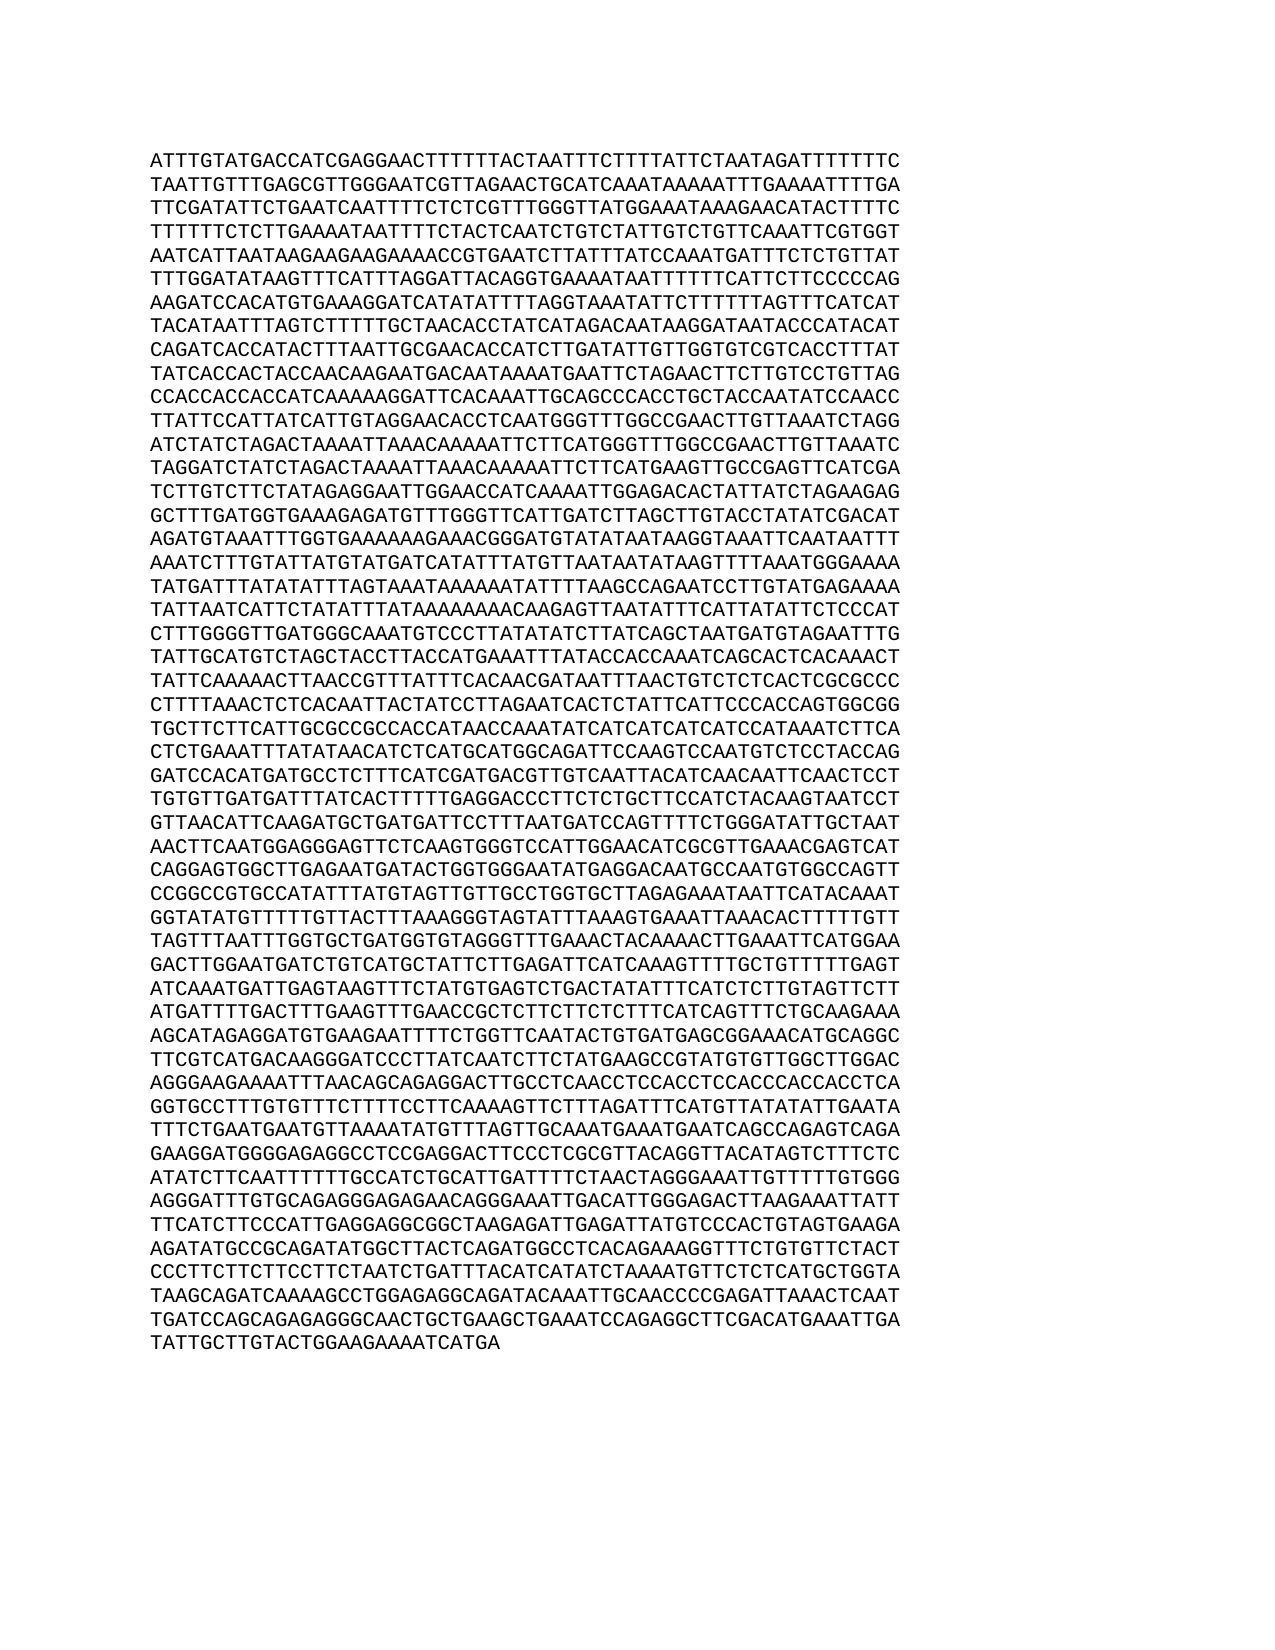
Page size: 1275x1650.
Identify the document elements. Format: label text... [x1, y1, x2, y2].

text TATTGCTTGTACTGGAAGAAAATCATGA [150, 1332, 1125, 1356]
text TAGTTTAATTTGGTGCTGATGGTGTAGGGTTTGAAACTACAAAACTTGAAATTCATGGAA [150, 930, 1125, 954]
text AAATCTTTGTATTATGTATGATCATATTTATGTTAATAATATAAGTTTTAAATGGGAAAA [150, 552, 1125, 576]
text ATATCTTCAATTTTTTGCCATCTGCATTGATTTTCTAACTAGGGAAATTGTTTTTGTGGG [150, 1167, 1125, 1190]
text CTTTGGGGTTGATGGGCAAATGTCCCTTATATATCTTATCAGCTAATGATGTAGAATTTG [150, 623, 1125, 647]
text CCACCACCACCATCAAAAAGGATTCACAAATTGCAGCCCACCTGCTACCAATATCCAACC [150, 386, 1125, 410]
text TTTCTGAATGAATGTTAAAATATGTTTAGTTGCAAATGAAATGAATCAGCCAGAGTCAGA [150, 1119, 1125, 1143]
text AACTTCAATGGAGGGAGTTCTCAAGTGGGTCCATTGGAACATCGCGTTGAAACGAGTCAT [150, 836, 1125, 859]
text GGTGCCTTTGTGTTTCTTTTCCTTCAAAAGTTCTTTAGATTTCATGTTATATATTGAATA [150, 1096, 1125, 1119]
text AATCATTAATAAGAAGAAGAAAACCGTGAATCTTATTTATCCAAATGATTTCTCTGTTAT [150, 244, 1125, 268]
text TAATTGTTTGAGCGTTGGGAATCGTTAGAACTGCATCAAATAAAAATTTGAAAATTTTGA [150, 174, 1125, 197]
text AGATATGCCGCAGATATGGCTTACTCAGATGGCCTCACAGAAAGGTTTCTGTGTTCTACT [150, 1238, 1125, 1261]
text AGGGAAGAAAATTTAACAGCAGAGGACTTGCCTCAACCTCCACCTCCACCCACCACCTCA [150, 1072, 1125, 1096]
text TGCTTCTTCATTGCGCCGCCACCATAACCAAATATCATCATCATCATCCATAAATCTTCA [150, 717, 1125, 741]
text GACTTGGAATGATCTGTCATGCTATTCTTGAGATTCATCAAAGTTTTGCTGTTTTTGAGT [150, 954, 1125, 978]
text TTATTCCATTATCATTGTAGGAACACCTCAATGGGTTTGGCCGAACTTGTTAAATCTAGG [150, 410, 1125, 434]
text TATGATTTATATATTTAGTAAATAAAAAATATTTTAAGCCAGAATCCTTGTATGAGAAAA [150, 576, 1125, 599]
text TTCGATATTCTGAATCAATTTTCTCTCGTTTGGGTTATGGAAATAAAGAACATACTTTTC [150, 197, 1125, 221]
text CTCTGAAATTTATATAACATCTCATGCATGGCAGATTCCAAGTCCAATGTCTCCTACCAG [150, 741, 1125, 765]
text TAAGCAGATCAAAAGCCTGGAGAGGCAGATACAAATTGCAACCCCGAGATTAAACTCAAT [150, 1285, 1125, 1309]
text AGATGTAAATTTGGTGAAAAAAGAAACGGGATGTATATAATAAGGTAAATTCAATAATTT [150, 528, 1125, 552]
text ATCAAATGATTGAGTAAGTTTCTATGTGAGTCTGACTATATTTCATCTCTTGTAGTTCTT [150, 978, 1125, 1001]
text TATCACCACTACCAACAAGAATGACAATAAAATGAATTCTAGAACTTCTTGTCCTGTTAG [150, 363, 1125, 386]
text TTTTTTCTCTTGAAAATAATTTTCTACTCAATCTGTCTATTGTCTGTTCAAATTCGTGGT [150, 221, 1125, 244]
text TAGGATCTATCTAGACTAAAATTAAACAAAAATTCTTCATGAAGTTGCCGAGTTCATCGA [150, 457, 1125, 481]
text GTTAACATTCAAGATGCTGATGATTCCTTTAATGATCCAGTTTTCTGGGATATTGCTAAT [150, 812, 1125, 836]
text TATTAATCATTCTATATTTATAAAAAAAACAAGAGTTAATATTTCATTATATTCTCCCAT [150, 599, 1125, 623]
text ATGATTTTGACTTTGAAGTTTGAACCGCTCTTCTTCTCTTTCATCAGTTTCTGCAAGAAA [150, 1001, 1125, 1025]
text CTTTTAAACTCTCACAATTACTATCCTTAGAATCACTCTATTCATTCCCACCAGTGGCGG [150, 694, 1125, 717]
text TACATAATTTAGTCTTTTTGCTAACACCTATCATAGACAATAAGGATAATACCCATACAT [150, 316, 1125, 339]
text TTTGGATATAAGTTTCATTTAGGATTACAGGTGAAAATAATTTTTTCATTCTTCCCCCAG [150, 268, 1125, 292]
text TGATCCAGCAGAGAGGGCAACTGCTGAAGCTGAAATCCAGAGGCTTCGACATGAAATTGA [150, 1309, 1125, 1332]
text AGCATAGAGGATGTGAAGAATTTTCTGGTTCAATACTGTGATGAGCGGAAACATGCAGGC [150, 1025, 1125, 1048]
text CCCTTCTTCTTCCTTCTAATCTGATTTACATCATATCTAAAATGTTCTCTCATGCTGGTA [150, 1261, 1125, 1285]
text CAGGAGTGGCTTGAGAATGATACTGGTGGGAATATGAGGACAATGCCAATGTGGCCAGTT [150, 859, 1125, 883]
text TATTGCATGTCTAGCTACCTTACCATGAAATTTATACCACCAAATCAGCACTCACAAACT [150, 647, 1125, 670]
text TTCATCTTCCCATTGAGGAGGCGGCTAAGAGATTGAGATTATGTCCCACTGTAGTGAAGA [150, 1214, 1125, 1238]
text TGTGTTGATGATTTATCACTTTTTGAGGACCCTTCTCTGCTTCCATCTACAAGTAATCCT [150, 788, 1125, 812]
text AAGATCCACATGTGAAAGGATCATATATTTTAGGTAAATATTCTTTTTTAGTTTCATCAT [150, 292, 1125, 316]
text ATTTGTATGACCATCGAGGAACTTTTTTACTAATTTCTTTTATTCTAATAGATTTTTTTC [150, 150, 1125, 174]
text TATTCAAAAACTTAACCGTTTATTTCACAACGATAATTTAACTGTCTCTCACTCGCGCCC [150, 670, 1125, 694]
text TTCGTCATGACAAGGGATCCCTTATCAATCTTCTATGAAGCCGTATGTGTTGGCTTGGAC [150, 1048, 1125, 1072]
text GAAGGATGGGGAGAGGCCTCCGAGGACTTCCCTCGCGTTACAGGTTACATAGTCTTTCTC [150, 1143, 1125, 1167]
text ATCTATCTAGACTAAAATTAAACAAAAATTCTTCATGGGTTTGGCCGAACTTGTTAAATC [150, 434, 1125, 457]
text GCTTTGATGGTGAAAGAGATGTTTGGGTTCATTGATCTTAGCTTGTACCTATATCGACAT [150, 505, 1125, 528]
text AGGGATTTGTGCAGAGGGAGAGAACAGGGAAATTGACATTGGGAGACTTAAGAAATTATT [150, 1190, 1125, 1214]
text CCGGCCGTGCCATATTTATGTAGTTGTTGCCTGGTGCTTAGAGAAATAATTCATACAAAT [150, 883, 1125, 907]
text GATCCACATGATGCCTCTTTCATCGATGACGTTGTCAATTACATCAACAATTCAACTCCT [150, 765, 1125, 788]
text TCTTGTCTTCTATAGAGGAATTGGAACCATCAAAATTGGAGACACTATTATCTAGAAGAG [150, 481, 1125, 505]
text CAGATCACCATACTTTAATTGCGAACACCATCTTGATATTGTTGGTGTCGTCACCTTTAT [150, 339, 1125, 363]
text GGTATATGTTTTTGTTACTTTAAAGGGTAGTATTTAAAGTGAAATTAAACACTTTTTGTT [150, 907, 1125, 930]
